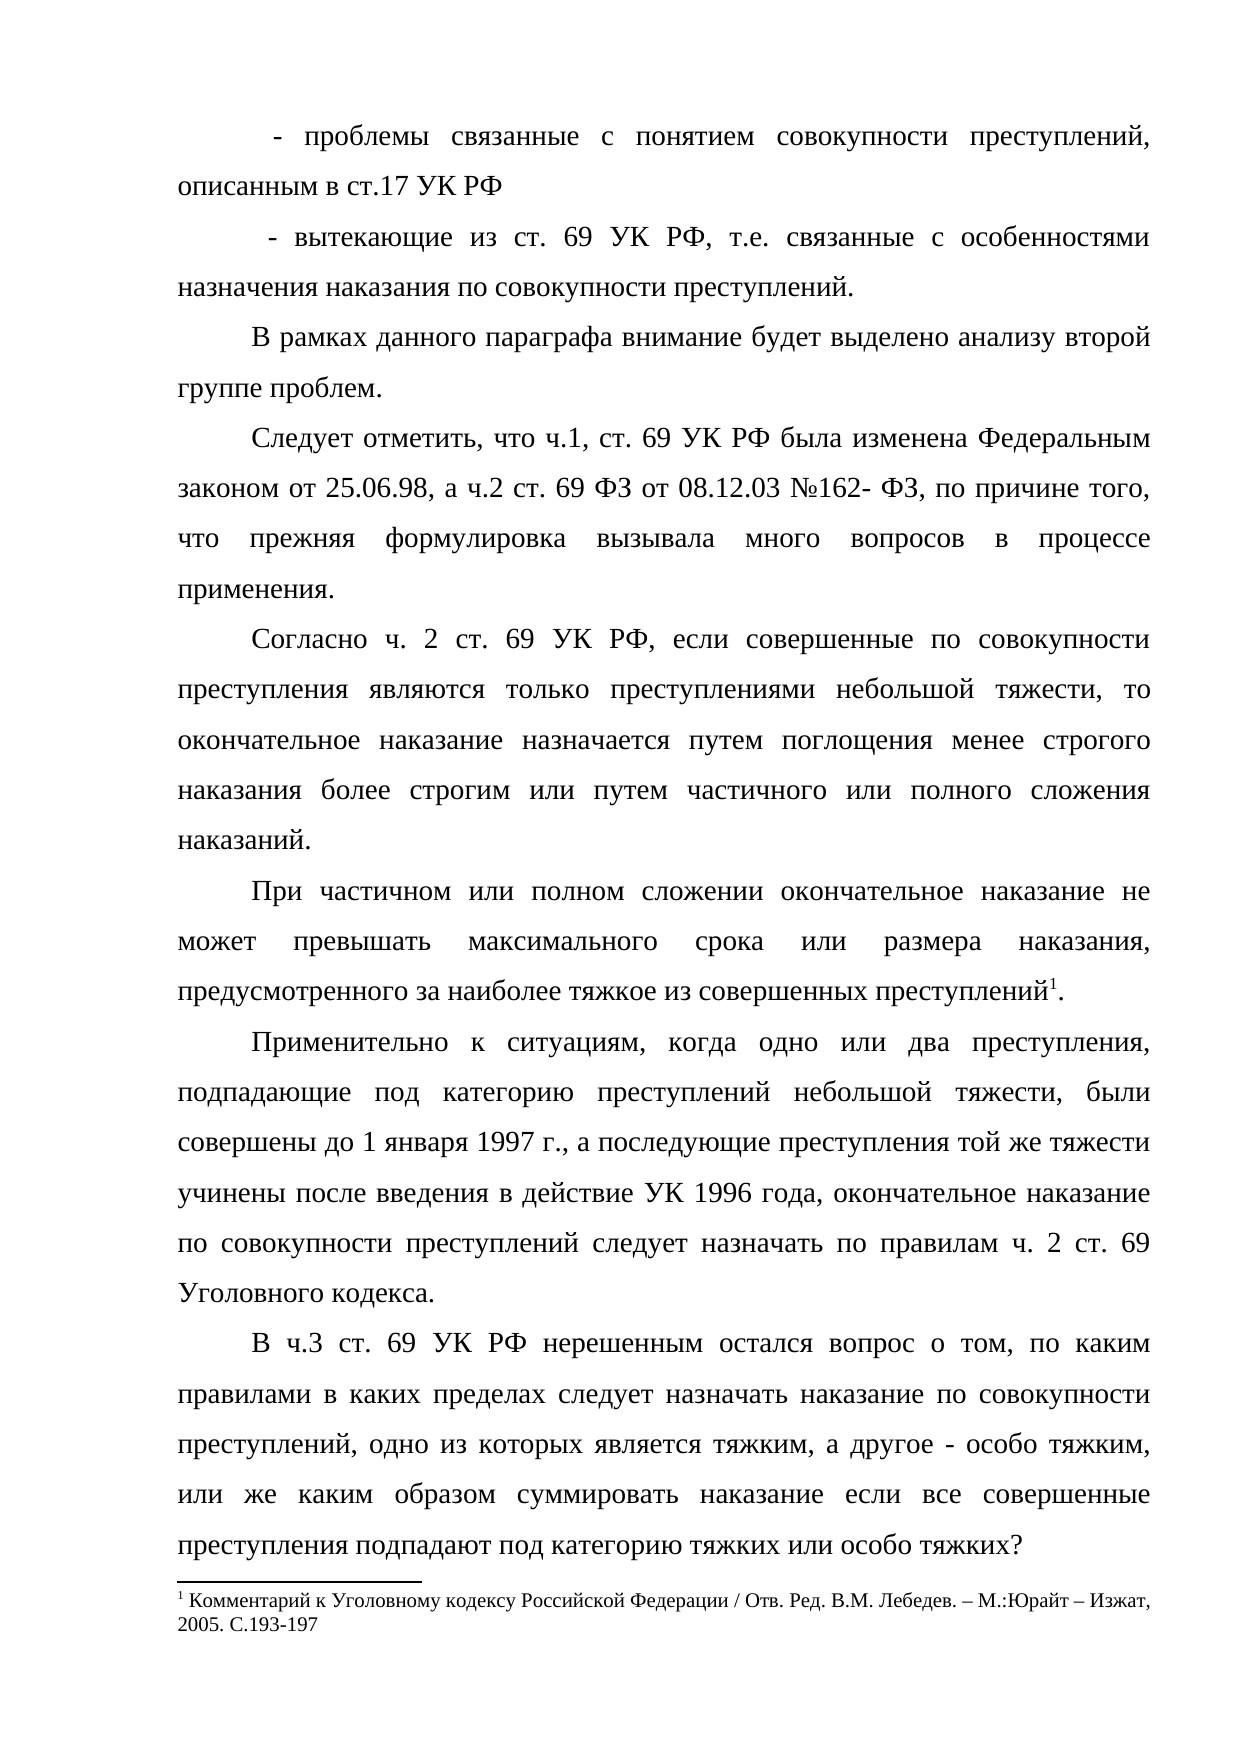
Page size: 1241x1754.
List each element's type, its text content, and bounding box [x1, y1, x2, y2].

text При частичном или полном сложении окончательное наказание не может превышать максимального срока или размера наказания, предусмотренного за наиболее тяжкое из совершенных преступлений. [177, 873, 1152, 1007]
text Согласно ч. 2 ст. 69 УК РФ, если совершенные по совокупности преступления являются только преступлениями небольшой тяжести, то окончательное наказание назначается путем поглощения менее строгого наказания более строгим или путем частичного или полного сложения наказаний. [177, 621, 1152, 856]
text Следует отметить, что ч.1, ст. 69 УК РФ была изменена Федеральным законом от 25.06.98, а ч.2 ст. 69 ФЗ от 08.12.03 №162- ФЗ, по причине того, что прежняя формулировка вызывала много вопросов в процессе применения. [177, 420, 1152, 604]
text В рамках данного параграфа внимание будет выделено анализу второй группе проблем. [177, 319, 1152, 403]
text - вытекающие из ст. 69 УК РФ, т.е. связанные с особенностями назначения наказания по совокупности преступлений. [177, 219, 1152, 303]
text В ч.3 ст. 69 УК РФ нерешенным остался вопрос о том, по каким правилами в каких пределах следует назначать наказание по совокупности преступлений, одно из которых является тяжким, а другое - особо тяжким, или же каким образом суммировать наказание если все совершенные преступления подпадают под категорию тяжких или особо тяжких? [177, 1326, 1152, 1560]
text Применительно к ситуациям, когда одно или два преступления, подпадающие под категорию преступлений небольшой тяжести, были совершены до 1 января ., а последующие преступления той же тяжести учинены после введения в действие УК 1996 года, окончательное наказание по совокупности преступлений следует назначать по правилам ч. 2 ст. 69 Уголовного кодекса. [177, 1024, 1152, 1309]
text - проблемы связанные с понятием совокупности преступлений, описанным в ст.17 УК РФ [177, 118, 1152, 202]
